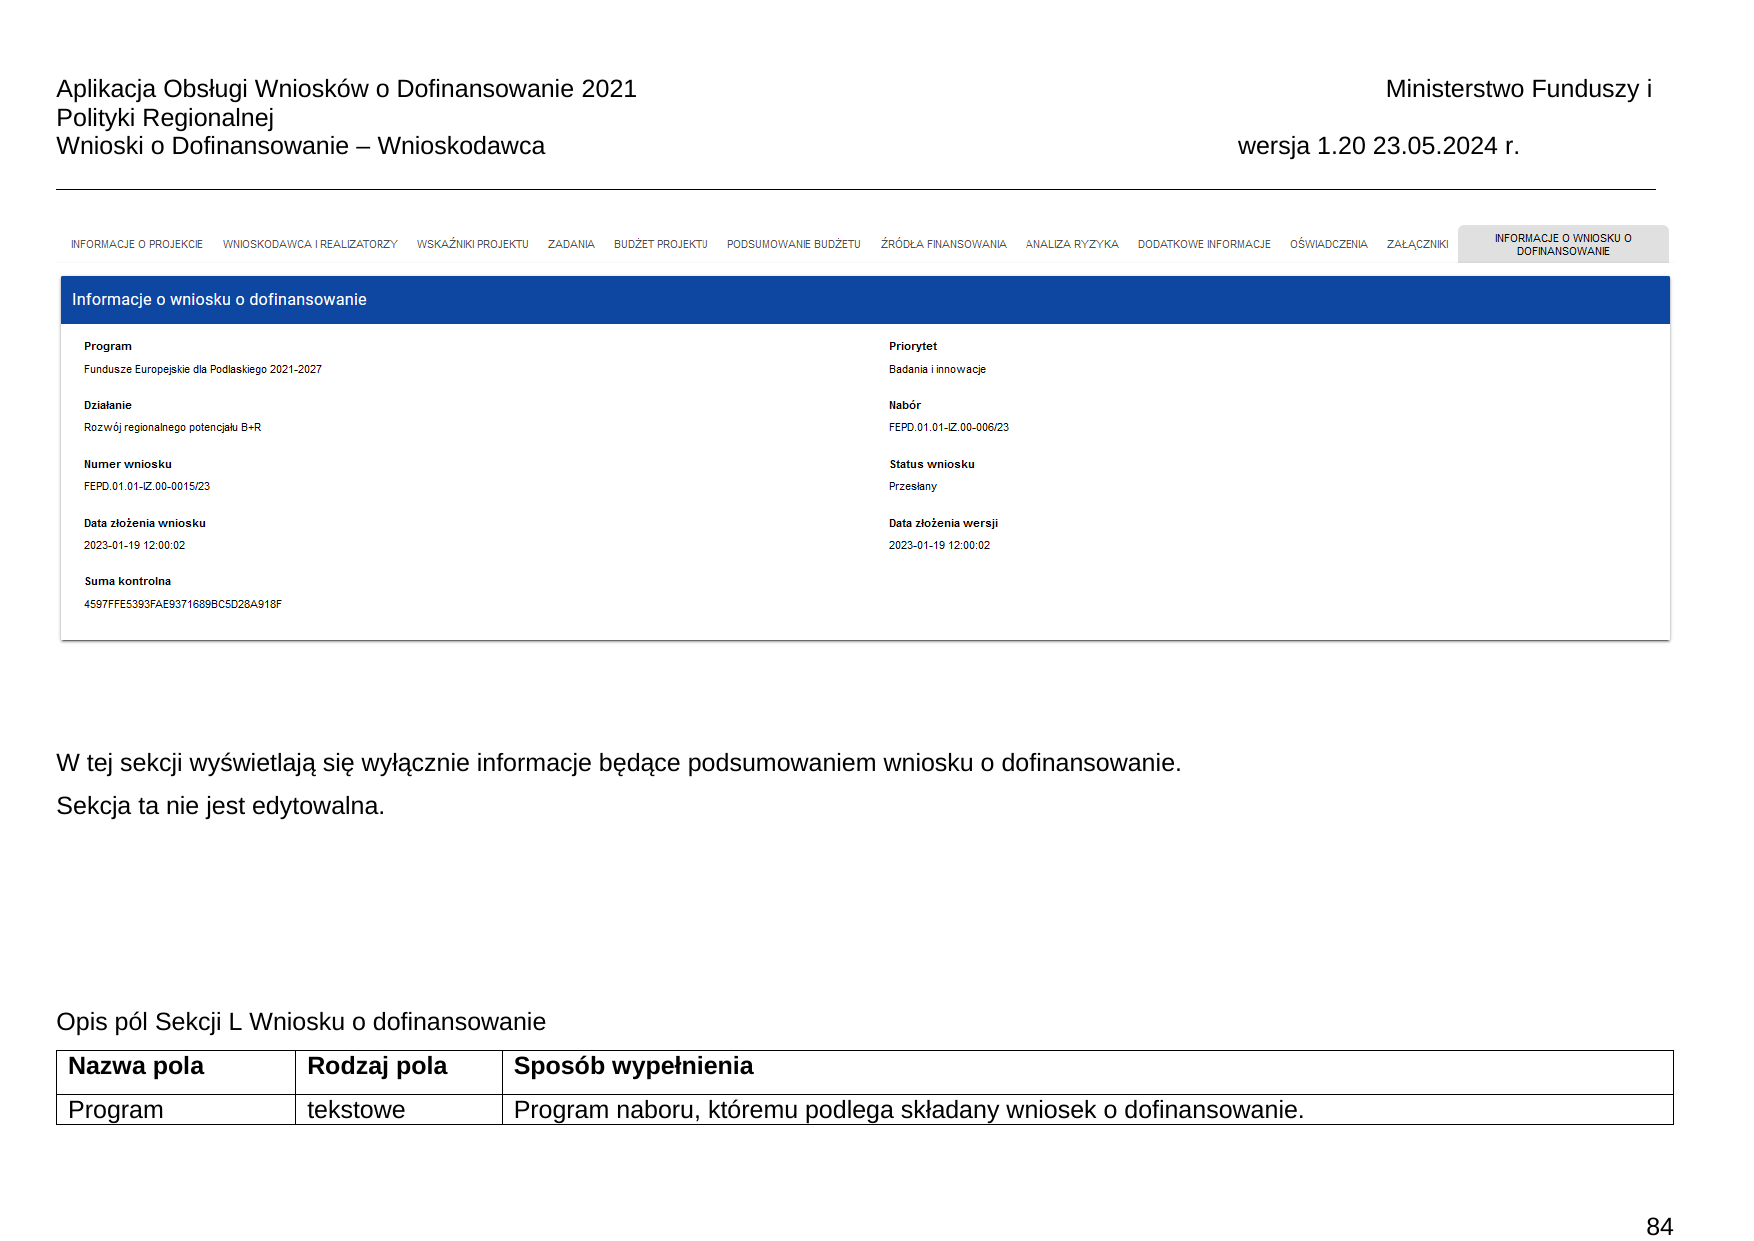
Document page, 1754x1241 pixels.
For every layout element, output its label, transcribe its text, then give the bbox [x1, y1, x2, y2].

text Sekcja ta nie jest edytowalna. [56, 791, 1674, 820]
table_header Sposób wypełnienia [503, 1051, 1673, 1094]
text Opis pól Sekcji L Wniosku o dofinansowanie [56, 1007, 1674, 1036]
table_cell tekstowe [296, 1095, 502, 1124]
text W tej sekcji wyświetlają się wyłącznie informacje będące podsumowaniem wniosku o dofinansowanie. [56, 748, 1674, 777]
table_header Rodzaj pola [296, 1051, 502, 1094]
picture [56, 218, 1675, 648]
table_cell Program naboru, któremu podlega składany wniosek o dofinansowanie. [503, 1095, 1673, 1124]
table_cell Program [57, 1095, 295, 1124]
table_header Nazwa pola [57, 1051, 295, 1094]
